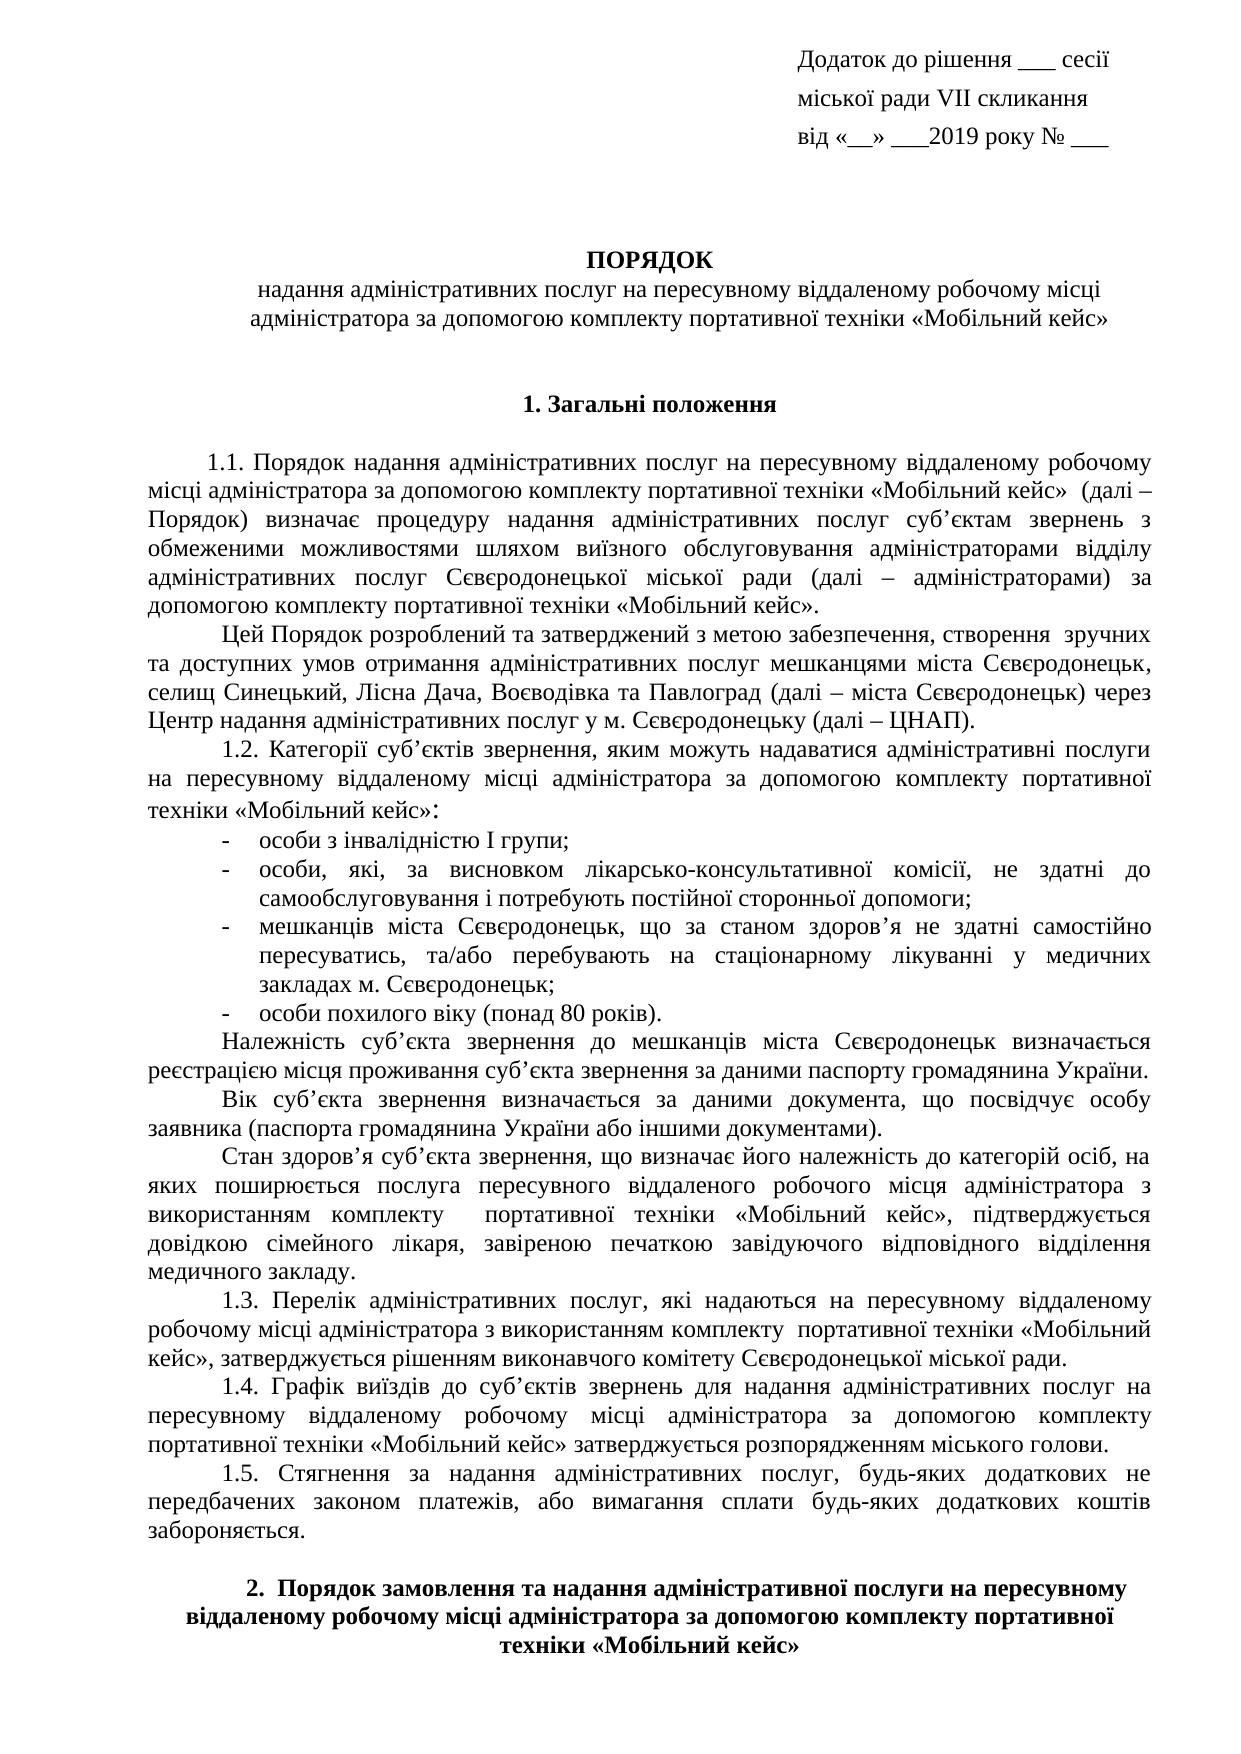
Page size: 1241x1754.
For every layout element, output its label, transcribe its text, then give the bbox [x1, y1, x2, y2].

text 1.3. Перелік адміністративних послуг, які надаються на пересувному віддаленому робочому місці адміністратора з використанням комплекту портативної техніки «Мобільний кейс», затверджується рішенням виконавчого комітету Сєвєродонецької міської ради. [148, 1285, 1152, 1371]
text Належність суб’єкта звернення до мешканців міста Сєвєродонецьк визначається реєстрацією місця проживання суб’єкта звернення за даними паспорту громадянина України. [148, 1026, 1152, 1084]
text 1.1. Порядок надання адміністративних послуг на пересувному віддаленому робочому місці адміністратора за допомогою комплекту портативної техніки «Мобільний кейс» (далі – Порядок) визначає процедуру надання адміністративних послуг суб’єктам звернень з обмеженими можливостями шляхом виїзного обслуговування адміністраторами відділу адміністративних послуг Сєвєродонецької міської ради (далі – адміністраторами) за допомогою комплекту портативної техніки «Мобільний кейс». [148, 447, 1152, 619]
text 2. Порядок замовлення та надання адміністративної послуги на пересувному віддаленому робочому місці адміністратора за допомогою комплекту портативної техніки «Мобільний кейс» [148, 1573, 1152, 1659]
text ПОРЯДОК [148, 245, 1152, 274]
text Цей Порядок розроблений та затверджений з метою забезпечення, створення зручних та доступних умов отримання адміністративних послуг мешканцями міста Сєвєродонецьк, селищ Синецький, Лісна Дача, Воєводівка та Павлоград (далі – міста Сєвєродонецьк) через Центр надання адміністративних послуг у м. Сєвєродонецьку (далі – ЦНАП). [148, 619, 1152, 734]
list мешканців міста Сєвєродонецьк, що за станом здоров’я не здатні самостійно пересуватись, та/або перебувають на стаціонарному лікуванні у медичних закладах м. Сєвєродонецьк; [221, 911, 1152, 998]
text 1.5. Стягнення за надання адміністративних послуг, будь-яких додаткових не передбачених законом платежів, або вимагання сплати будь-яких додаткових коштів забороняється. [148, 1458, 1152, 1544]
text від «__» ___2019 року № ___ [148, 121, 1152, 149]
list особи похилого віку (понад 80 років). [221, 998, 1152, 1026]
text Стан здоров’я суб’єкта звернення, що визначає його належність до категорій осіб, на яких поширюється послуга пересувного віддаленого робочого місця адміністратора з використанням комплекту портативної техніки «Мобільний кейс», підтверджується довідкою сімейного лікаря, завіреною печаткою завідуючого відповідного відділення медичного закладу. [148, 1141, 1152, 1285]
text 1.4. Графік виїздів до суб’єктів звернень для надання адміністративних послуг на пересувному віддаленому робочому місці адміністратора за допомогою комплекту портативної техніки «Мобільний кейс» затверджується розпорядженням міського голови. [148, 1371, 1152, 1458]
text Вік суб’єкта звернення визначається за даними документа, що посвідчує особу заявника (паспорта громадянина України або іншими документами). [148, 1084, 1152, 1141]
list особи з інвалідністю I групи; [221, 825, 1152, 854]
text міської ради VІI скликання [148, 83, 1152, 111]
list особи, які, за висновком лікарсько-консультативної комісії, не здатні до самообслуговування і потребують постійної сторонньої допомоги; [221, 854, 1152, 911]
text 1.2. Категорії суб’єктів звернення, яким можуть надаватися адміністративні послуги на пересувному віддаленому місці адміністратора за допомогою комплекту портативної техніки «Мобільний кейс»: [148, 734, 1152, 825]
text надання адміністративних послуг на пересувному віддаленому робочому місці адміністратора за допомогою комплекту портативної техніки «Мобільний кейс» [207, 274, 1152, 332]
text 1. Загальні положення [148, 389, 1152, 418]
text Додаток до рішення ___ сесії [148, 44, 1152, 73]
